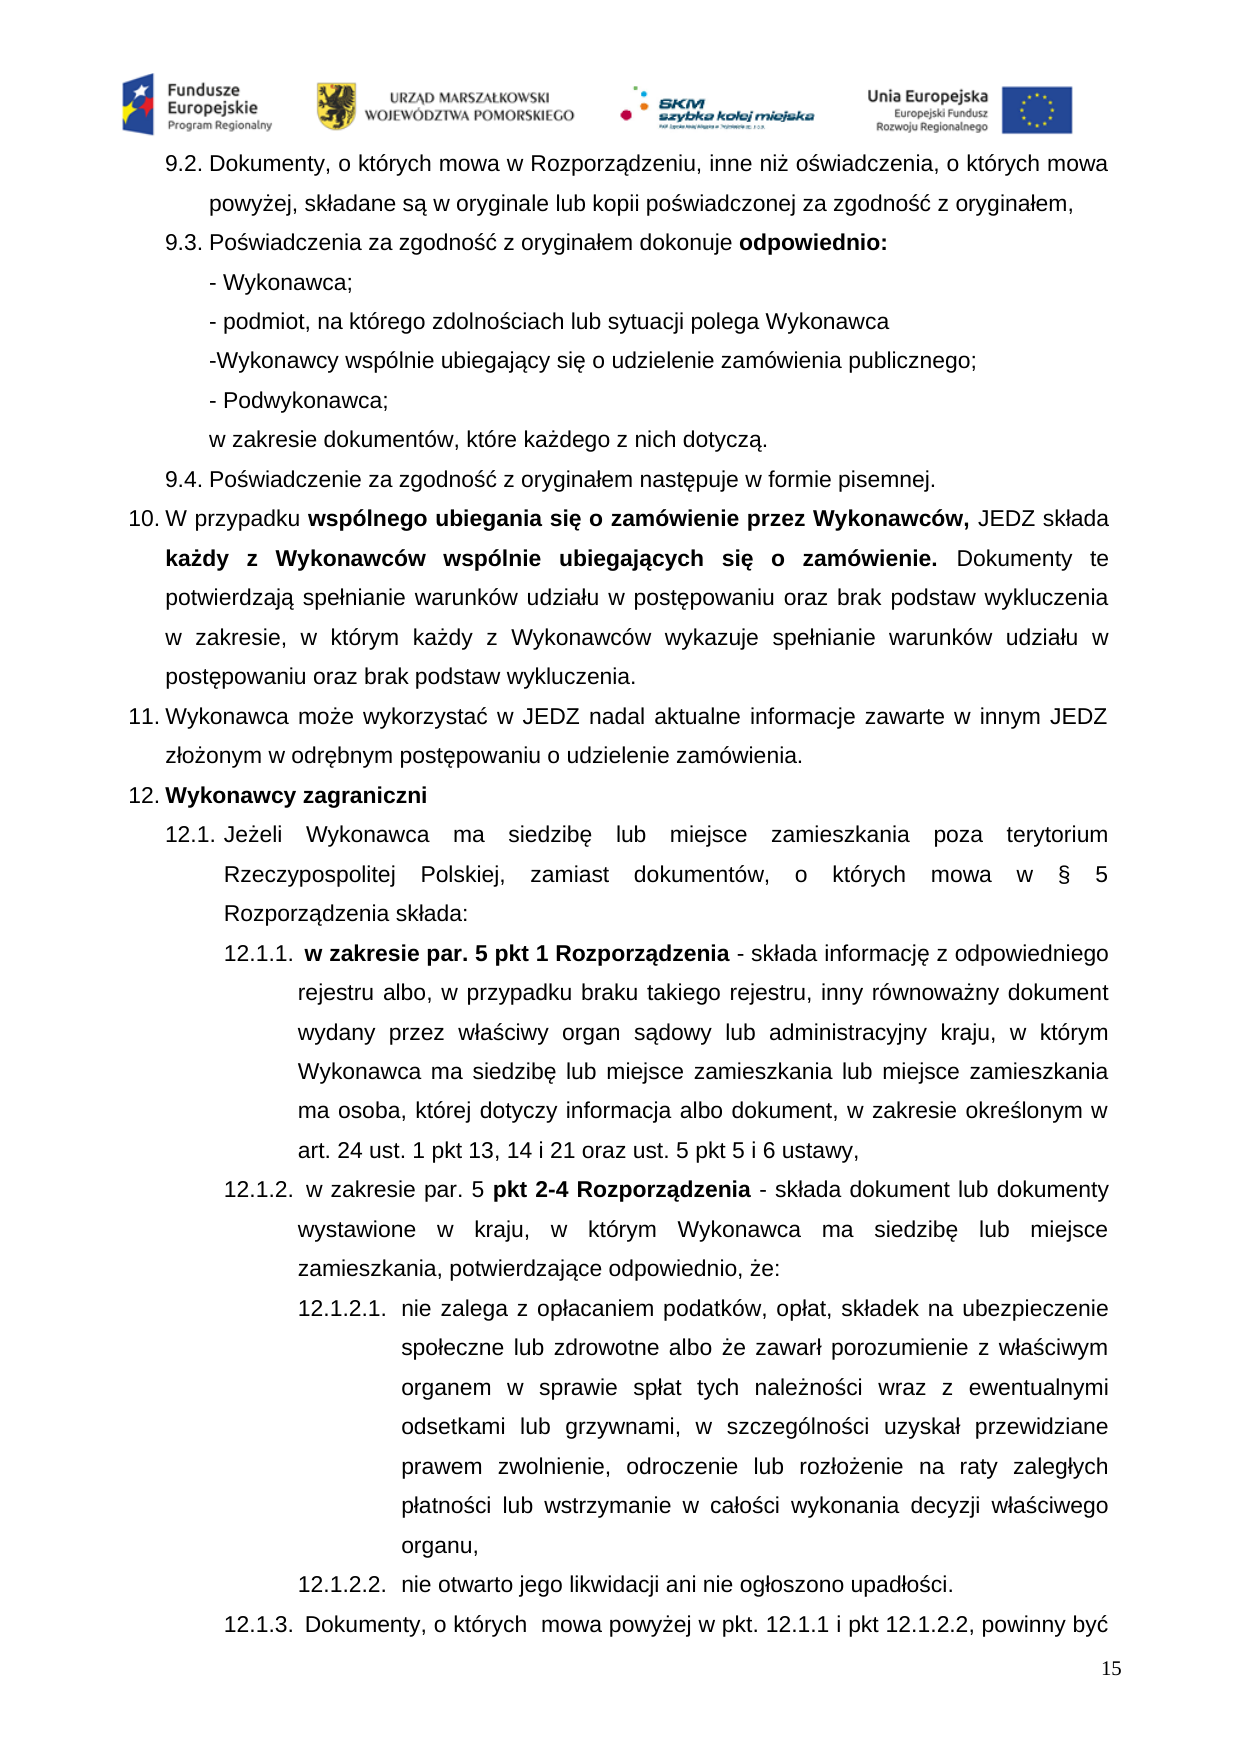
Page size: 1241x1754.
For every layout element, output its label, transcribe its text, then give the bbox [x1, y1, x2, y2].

list Wykonawcy zagraniczni [128, 782, 1109, 808]
list w zakresie par. 5 pkt 2-4 Rozporządzenia - składa dokument lub dokumenty wystawione w kraju, w którym Wykonawca ma siedzibę lub miejsce zamieszkania, potwierdzające odpowiednio, że: [224, 1176, 1109, 1282]
list Wykonawca może wykorzystać w JEDZ nadal aktualne informacje zawarte w innym JEDZ złożonym w odrębnym postępowaniu o udzielenie zamówienia. [128, 703, 1109, 768]
text - Podwykonawca; [209, 387, 1109, 413]
text - Wykonawca; [209, 268, 1109, 295]
list Dokumenty, o których mowa w Rozporządzeniu, inne niż oświadczenia, o których mowa powyżej, składane są w oryginale lub kopii poświadczonej za zgodność z oryginałem, [165, 150, 1109, 216]
list nie otwarto jego likwidacji ani nie ogłoszono upadłości. [298, 1571, 1109, 1598]
list Poświadczenia za zgodność z oryginałem dokonuje odpowiednio: [165, 229, 1109, 255]
list w zakresie par. 5 pkt 1 Rozporządzenia - składa informację z odpowiedniego rejestru albo, w przypadku braku takiego rejestru, inny równoważny dokument wydany przez właściwy organ sądowy lub administracyjny kraju, w którym Wykonawca ma siedzibę lub miejsce zamieszkania lub miejsce zamieszkania ma osoba, której dotyczy informacja albo dokument, w zakresie określonym w art. 24 ust. 1 pkt 13, 14 i 21 oraz ust. 5 pkt 5 i 6 ustawy, [224, 939, 1109, 1163]
text -Wykonawcy wspólnie ubiegający się o udzielenie zamówienia publicznego; [209, 347, 1109, 374]
list Poświadczenie za zgodność z oryginałem następuje w formie pisemnej. [165, 466, 1109, 492]
list Jeżeli Wykonawca ma siedzibę lub miejsce zamieszkania poza terytorium Rzeczypospolitej Polskiej, zamiast dokumentów, o których mowa w § 5 Rozporządzenia składa: [165, 821, 1109, 926]
picture [113, 73, 1087, 150]
text - podmiot, na którego zdolnościach lub sytuacji polega Wykonawca [209, 308, 1109, 334]
text w zakresie dokumentów, które każdego z nich dotyczą. [172, 426, 1109, 453]
list nie zalega z opłacaniem podatków, opłat, składek na ubezpieczenie społeczne lub zdrowotne albo że zawarł porozumienie z właściwym organem w sprawie spłat tych należności wraz z ewentualnymi odsetkami lub grzywnami, w szczególności uzyskał przewidziane prawem zwolnienie, odroczenie lub rozłożenie na raty zaległych płatności lub wstrzymanie w całości wykonania decyzji właściwego organu, [298, 1295, 1109, 1558]
list W przypadku wspólnego ubiegania się o zamówienie przez Wykonawców, JEDZ składa każdy z Wykonawców wspólnie ubiegających się o zamówienie. Dokumenty te potwierdzają spełnianie warunków udziału w postępowaniu oraz brak podstaw wykluczenia w zakresie, w którym każdy z Wykonawców wykazuje spełnianie warunków udziału w postępowaniu oraz brak podstaw wykluczenia. [128, 505, 1109, 689]
